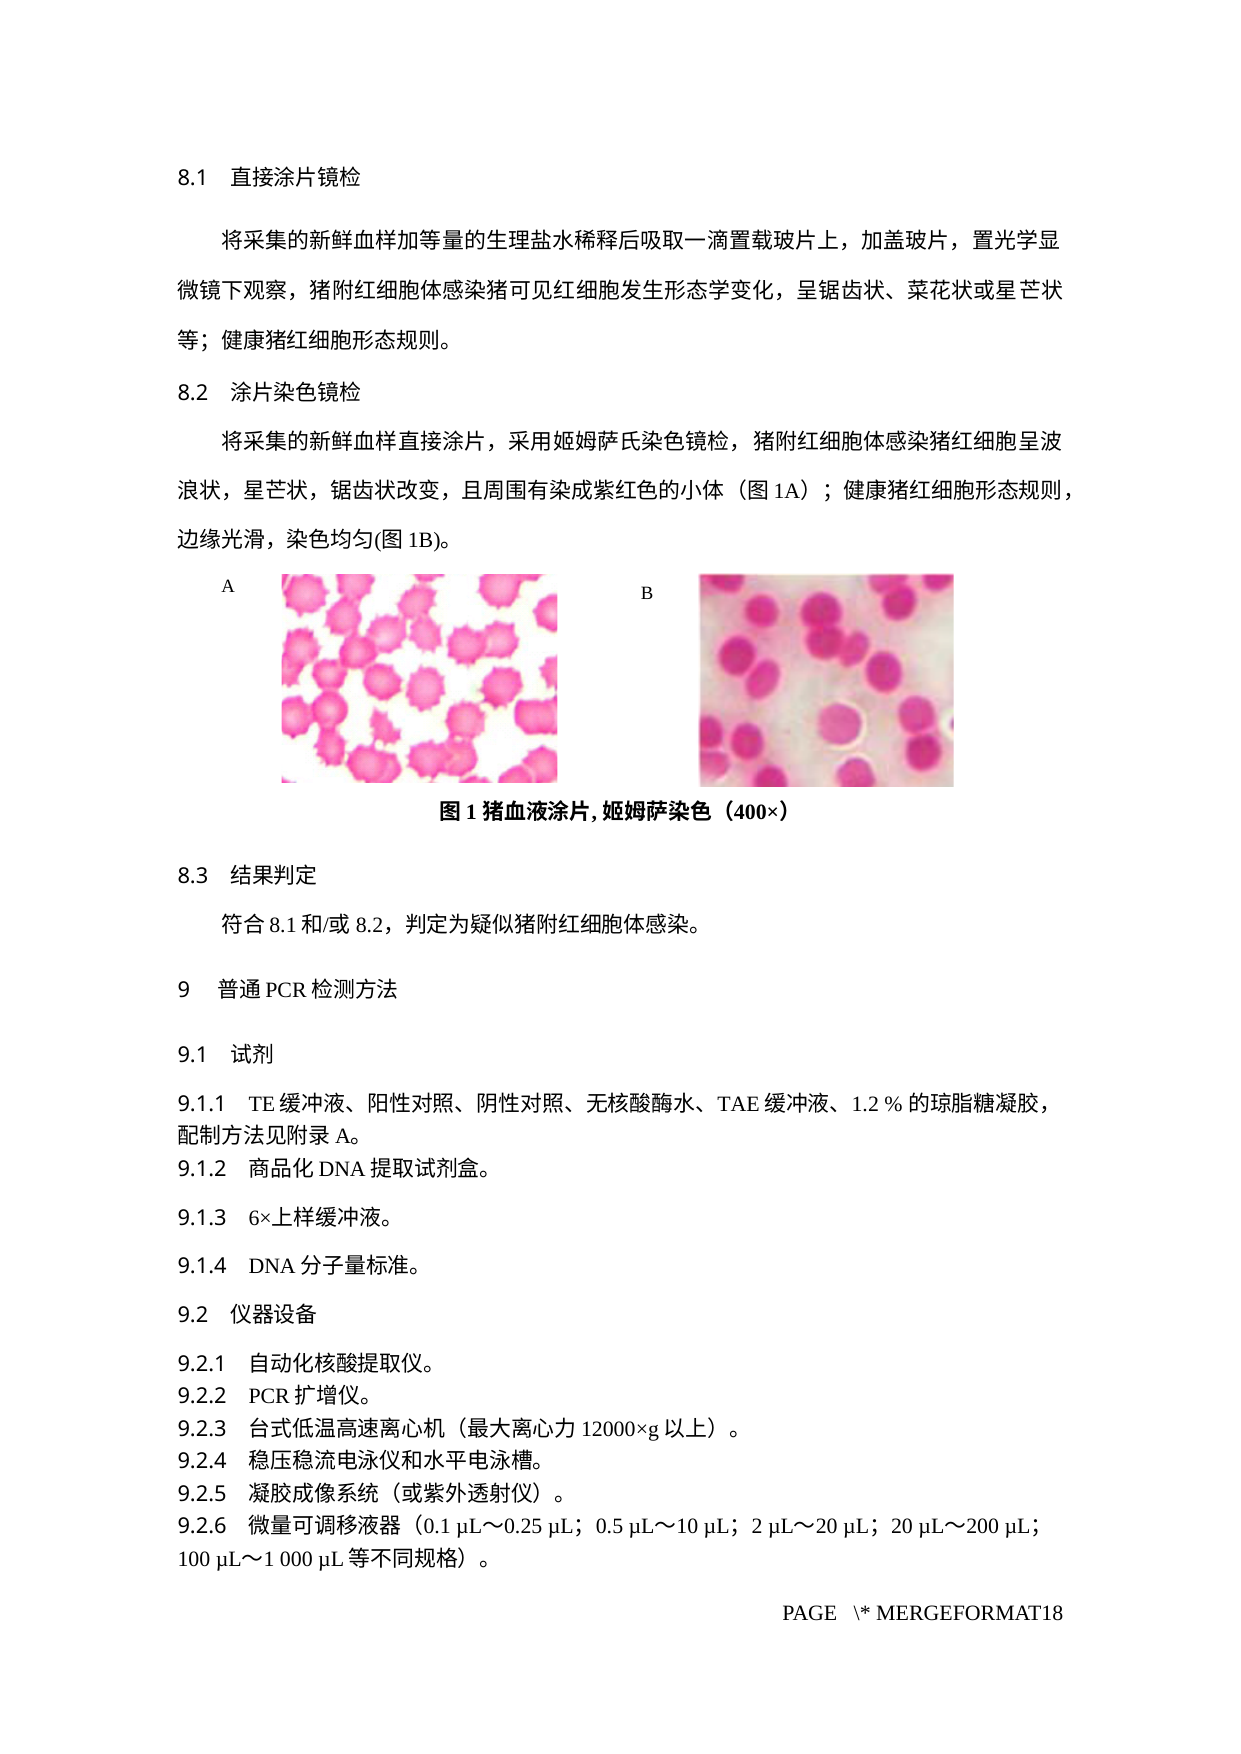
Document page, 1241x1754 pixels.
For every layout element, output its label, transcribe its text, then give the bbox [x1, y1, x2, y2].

text 微量可调移液器（0.1 µL～0.25 µL；0.5 µL～10 µL；2 µL～20 µL；20 µL～200 µL；100 µL～1 000 µL等不同规格）。 [177, 1508, 1063, 1573]
text 结果判定 [177, 858, 1063, 890]
text 将采集的新鲜血样加等量的生理盐水稀释后吸取一滴置载玻片上，加盖玻片，置光学显微镜下观察，猪附红细胞体感染猪可见红细胞发生形态学变化，呈锯齿状、菜花状或星芒状等；健康猪红细胞形态规则。 [177, 209, 1063, 359]
text PCR扩增仪。 [177, 1378, 1063, 1410]
text 商品化DNA提取试剂盒。 [177, 1150, 1063, 1183]
text 试剂 [177, 1037, 1063, 1069]
text 符合8.1和/或 8.2，判定为疑似猪附红细胞体感染。 [177, 907, 1063, 939]
text 仪器设备 [177, 1297, 1063, 1329]
text 台式低温高速离心机（最大离心力12000×g以上）。 [177, 1410, 1063, 1443]
text 6×上样缓冲液。 [177, 1199, 1063, 1232]
text 普通PCR检测方法 [177, 972, 1063, 1004]
text 凝胶成像系统（或紫外透射仪）。 [177, 1475, 1063, 1508]
text 自动化核酸提取仪。 [177, 1345, 1063, 1378]
text DNA分子量标准。 [177, 1248, 1063, 1280]
text 将采集的新鲜血样直接涂片，采用姬姆萨氏染色镜检，猪附红细胞体感染猪红细胞呈波浪状，星芒状，锯齿状改变，且周围有染成紫红色的小体（图1A）；健康猪红细胞形态规则，边缘光滑，染色均匀(图1B)。 [177, 424, 1063, 554]
text 涂片染色镜检 [177, 375, 1063, 408]
text 直接涂片镜检 [177, 160, 1063, 193]
text A [177, 570, 1063, 602]
text TE缓冲液、阳性对照、阴性对照、无核酸酶水、TAE缓冲液、1.2 % 的琼脂糖凝胶，配制方法见附录A。 [177, 1085, 1063, 1150]
text 图1 猪血液涂片, 姬姆萨染色（400×） [177, 793, 1063, 826]
text 稳压稳流电泳仪和水平电泳槽。 [177, 1443, 1063, 1475]
